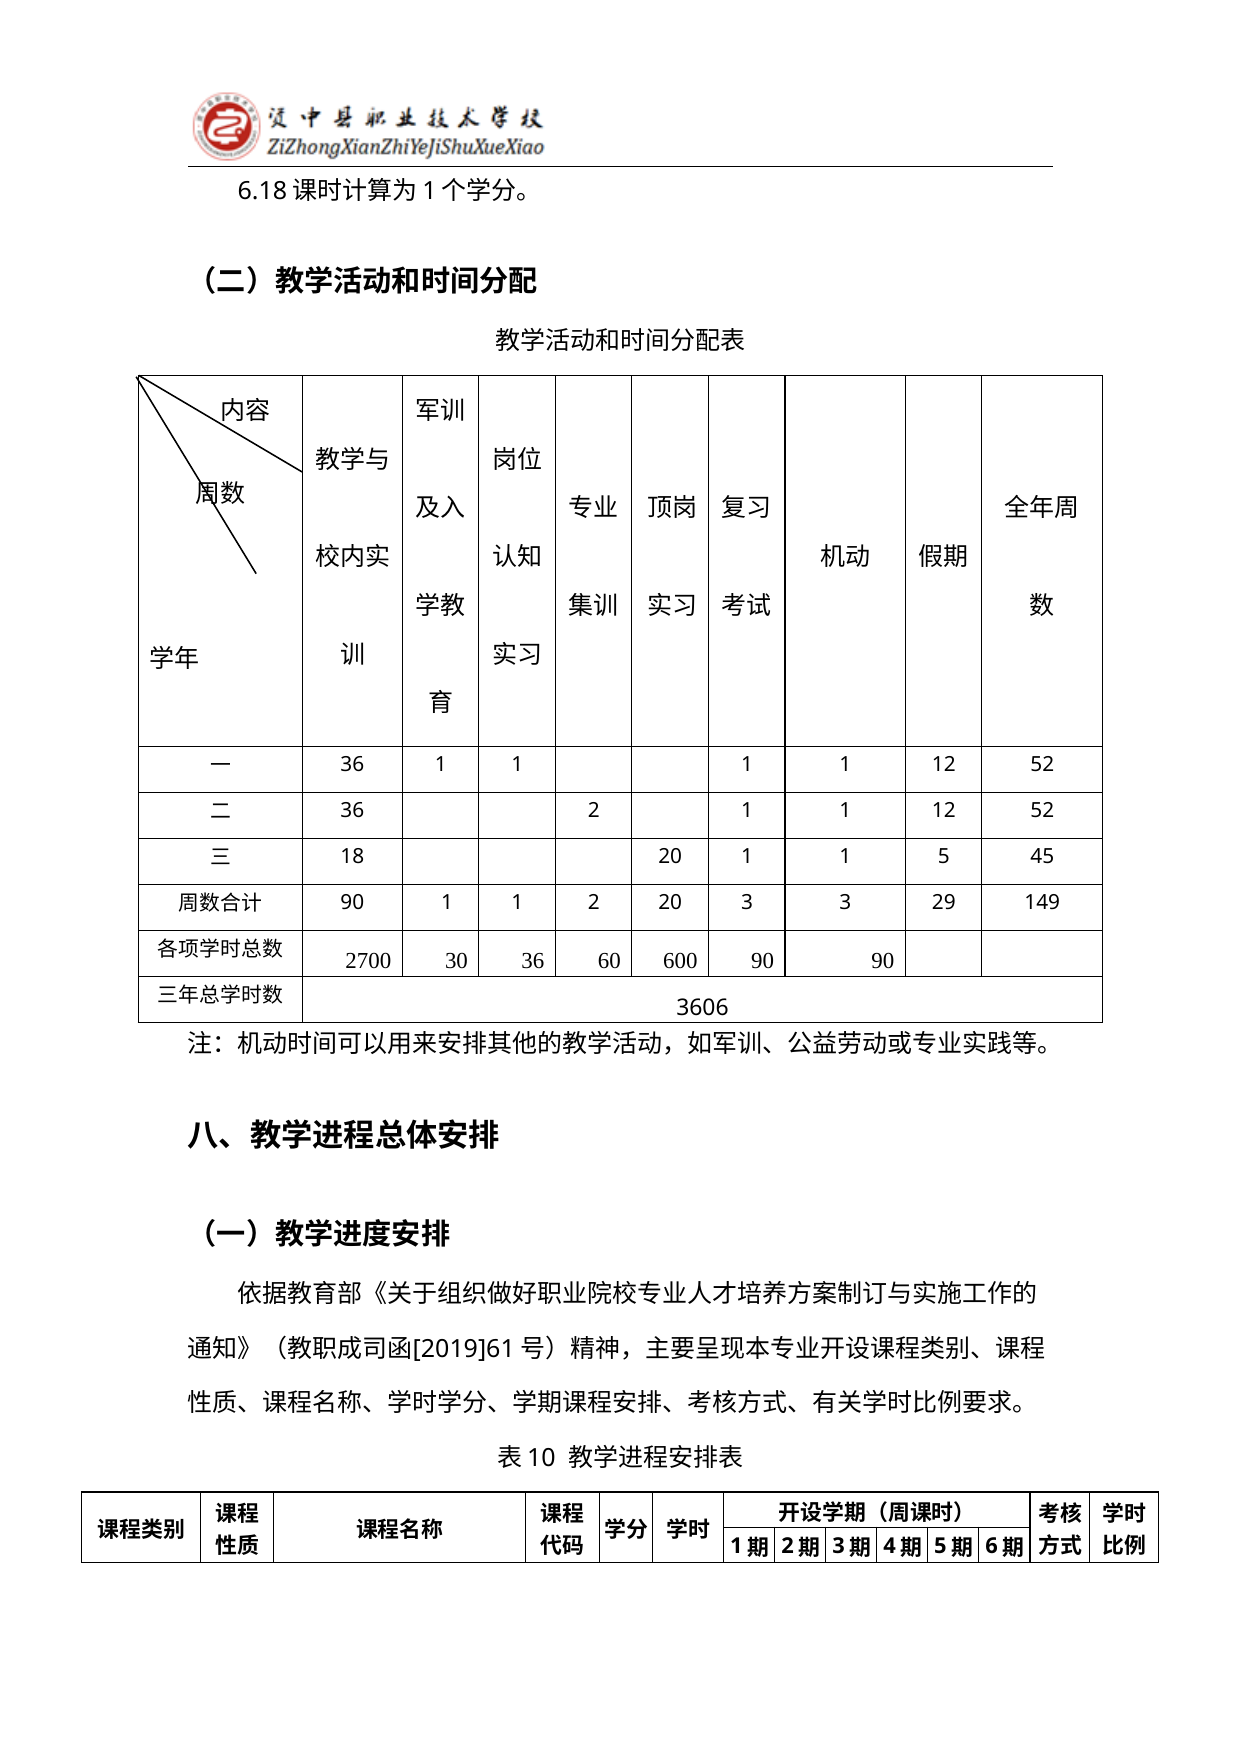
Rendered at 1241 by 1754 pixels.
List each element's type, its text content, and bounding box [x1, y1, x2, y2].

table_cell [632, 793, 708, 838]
text （二）教学活动和时间分配 [187, 257, 1053, 299]
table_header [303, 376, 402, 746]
picture [187, 88, 550, 164]
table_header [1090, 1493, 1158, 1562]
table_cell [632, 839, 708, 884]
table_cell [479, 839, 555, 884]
text 八、教学进程总体安排 [187, 1110, 1053, 1155]
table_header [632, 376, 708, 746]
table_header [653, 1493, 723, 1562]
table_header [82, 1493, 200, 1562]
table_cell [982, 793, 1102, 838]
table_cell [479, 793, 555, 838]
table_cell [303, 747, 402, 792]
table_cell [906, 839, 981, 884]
text （一）教学进度安排 [187, 1211, 1053, 1253]
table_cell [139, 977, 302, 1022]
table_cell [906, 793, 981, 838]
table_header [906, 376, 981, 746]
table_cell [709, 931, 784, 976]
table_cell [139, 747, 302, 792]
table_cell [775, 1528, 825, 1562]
text 教学活动和时间分配表 [187, 321, 1053, 357]
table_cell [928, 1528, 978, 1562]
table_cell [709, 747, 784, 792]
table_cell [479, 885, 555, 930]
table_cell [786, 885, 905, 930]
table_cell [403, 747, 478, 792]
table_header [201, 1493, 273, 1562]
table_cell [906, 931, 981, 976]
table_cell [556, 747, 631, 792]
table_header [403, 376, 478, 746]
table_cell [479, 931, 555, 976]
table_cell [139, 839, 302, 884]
text 注：机动时间可以用来安排其他的教学活动，如军训、公益劳动或专业实践等。 [187, 1023, 1053, 1059]
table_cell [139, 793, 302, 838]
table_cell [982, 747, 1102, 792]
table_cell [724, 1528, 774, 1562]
text 表10 教学进程安排表 [187, 1437, 1053, 1473]
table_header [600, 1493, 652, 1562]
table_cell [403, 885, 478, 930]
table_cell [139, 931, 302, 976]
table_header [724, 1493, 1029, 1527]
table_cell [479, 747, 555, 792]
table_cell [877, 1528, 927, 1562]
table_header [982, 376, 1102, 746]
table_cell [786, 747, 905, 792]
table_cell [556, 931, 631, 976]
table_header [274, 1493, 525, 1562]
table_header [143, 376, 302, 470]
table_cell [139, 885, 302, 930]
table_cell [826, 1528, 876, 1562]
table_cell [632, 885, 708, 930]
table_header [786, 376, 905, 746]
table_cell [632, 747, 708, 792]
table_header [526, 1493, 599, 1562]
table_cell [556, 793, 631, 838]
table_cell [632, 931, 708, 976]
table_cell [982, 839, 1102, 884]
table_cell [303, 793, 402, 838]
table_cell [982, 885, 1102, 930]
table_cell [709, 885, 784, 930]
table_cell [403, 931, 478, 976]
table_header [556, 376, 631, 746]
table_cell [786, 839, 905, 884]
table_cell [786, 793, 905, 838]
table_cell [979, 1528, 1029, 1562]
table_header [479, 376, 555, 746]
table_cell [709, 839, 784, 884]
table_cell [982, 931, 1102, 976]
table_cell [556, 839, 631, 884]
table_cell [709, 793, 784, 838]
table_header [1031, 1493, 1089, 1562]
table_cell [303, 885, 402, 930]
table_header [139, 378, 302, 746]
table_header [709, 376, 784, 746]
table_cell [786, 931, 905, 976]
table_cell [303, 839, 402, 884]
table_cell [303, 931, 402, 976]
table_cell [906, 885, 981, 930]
text 依据教育部《关于组织做好职业院校专业人才培养方案制订与实施工作的通知》（教职成司函[2019]61号）精神，主要呈现本专业开设课程类别、课程性质、课程名称、学时学分、学期课程安排、考核方式、有关学时比例要求。 [187, 1274, 1053, 1419]
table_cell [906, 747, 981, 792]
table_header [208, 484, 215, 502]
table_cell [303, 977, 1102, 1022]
text 6.18课时计算为1个学分。 [187, 170, 1053, 207]
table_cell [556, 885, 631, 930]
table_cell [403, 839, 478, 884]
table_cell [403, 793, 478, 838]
